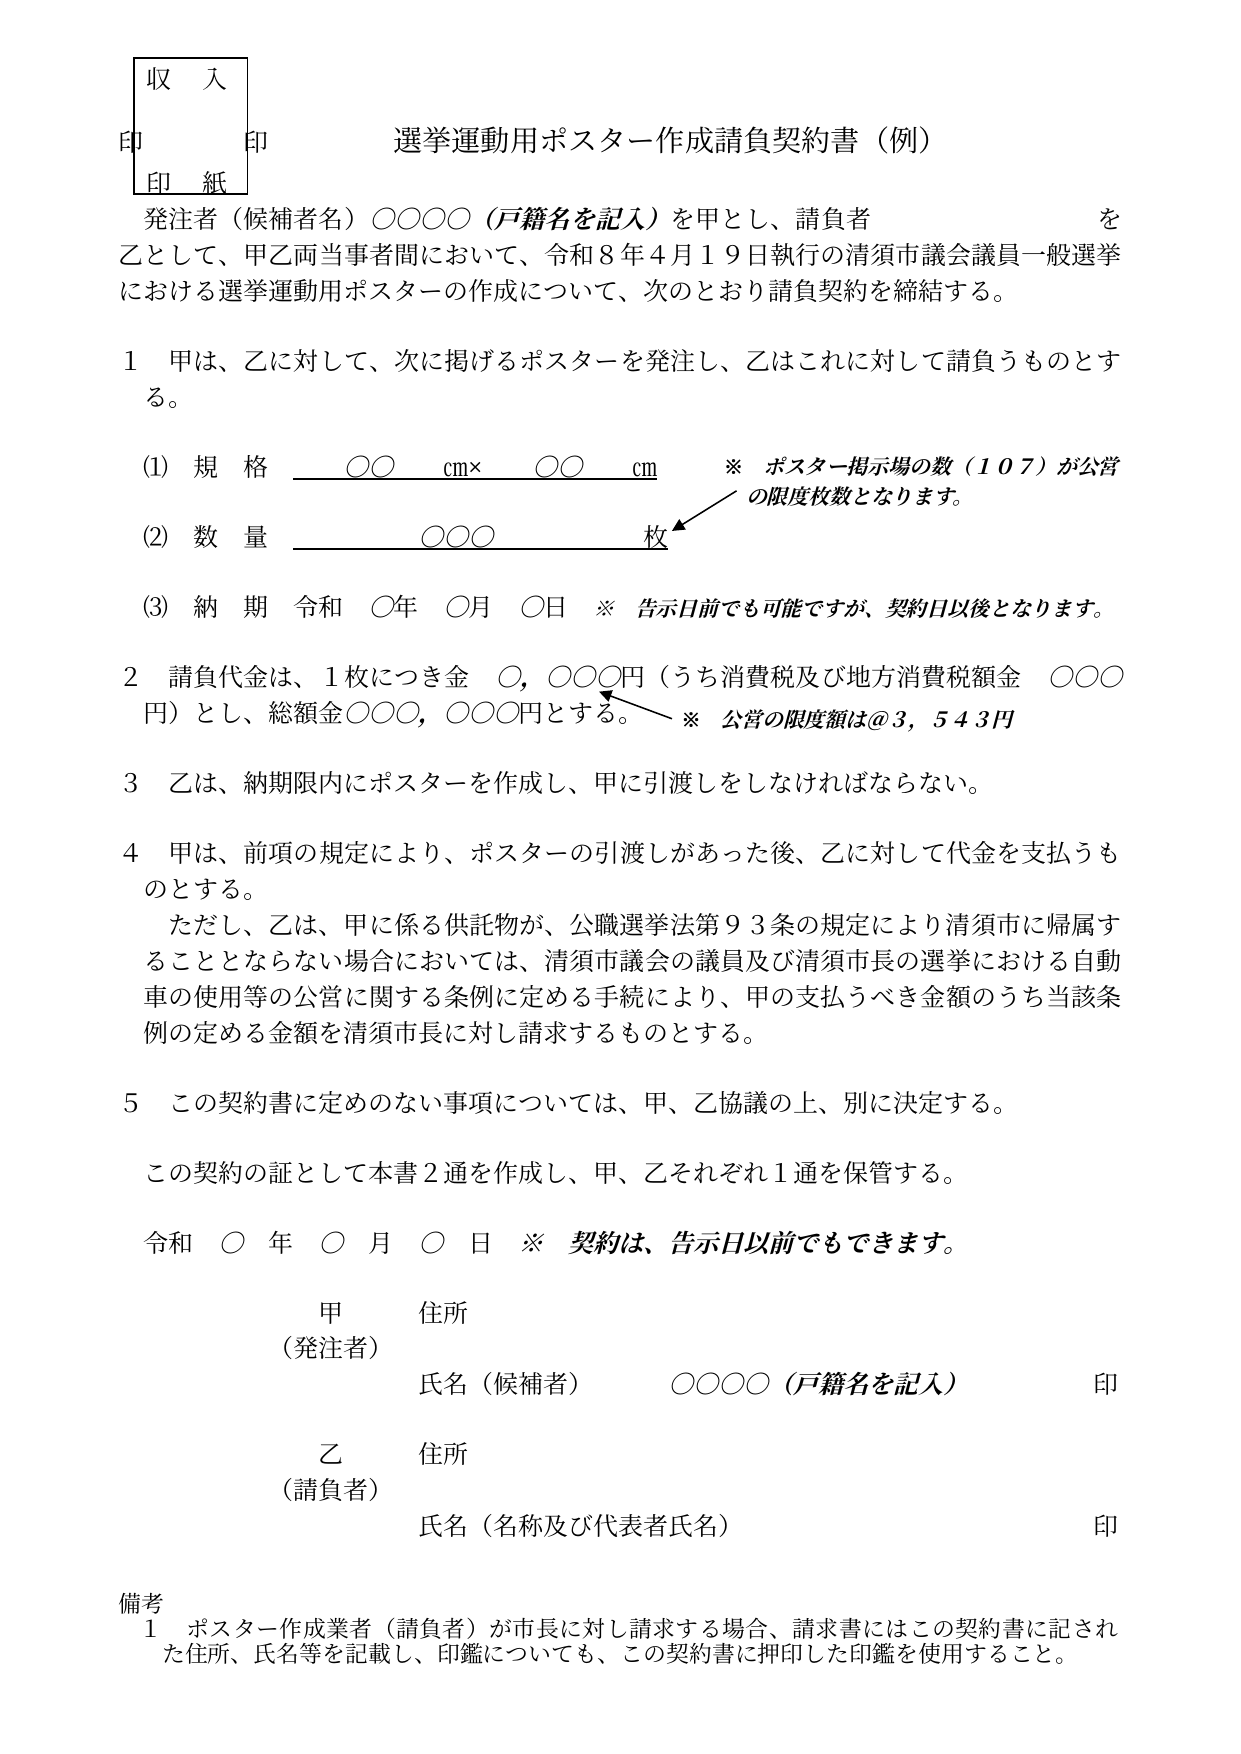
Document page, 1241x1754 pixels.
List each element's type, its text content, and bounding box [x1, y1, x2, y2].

text １ ポスター作成業者（請負者）が市長に対し請求する場合、請求書にはこの契約書に記された住所、氏名等を記載し、印鑑についても、この契約書に押印した印鑑を使用すること。 [93, 1618, 1122, 1668]
text ４ 甲は、前項の規定により、ポスターの引渡しがあった後、乙に対して代金を支払うものとする。 [118, 833, 1122, 905]
text ２ 請負代金は、１枚につき金 ○，○○○円（うち消費税及び地方消費税額金 ○○○円）とし、総額金○○○，○○○円とする。 [118, 658, 1122, 729]
text （発注者） [118, 1329, 1122, 1365]
text ただし、乙は、甲に係る供託物が、公職選挙法第９３条の規定により清須市に帰属することとならない場合においては、清須市議会の議員及び清須市長の選挙における自動車の使用等の公営に関する条例に定める手続により、甲の支払うべき金額のうち当該条例の定める金額を清須市長に対し請求するものとする。 [143, 905, 1122, 1049]
text 氏名（候補者） ○○○○（戸籍名を記入） 印 [93, 1365, 1122, 1401]
text 発注者（候補者名）○○○○（戸籍名を記入）を甲とし、請負者 を乙として、甲乙両当事者間において、令和８年４月１９日執行の清須市議会議員一般選挙における選挙運動用ポスターの作成について、次のとおり請負契約を締結する。 [118, 200, 1122, 307]
text 氏名（名称及び代表者氏名） 印 [93, 1507, 1122, 1543]
text １ 甲は、乙に対して、次に掲げるポスターを発注し、乙はこれに対して請負うものとする。 [118, 342, 1122, 413]
text （請負者） [93, 1471, 1122, 1507]
text 乙 住所 [93, 1435, 1122, 1471]
text この契約の証として本書２通を作成し、甲、乙それぞれ１通を保管する。 [93, 1153, 1122, 1189]
text 令和 ○ 年 ○ 月 ○ 日 ※ 契約は、告示日以前でもできます。 [93, 1223, 1122, 1259]
text ⑵ 数 量 ○○○ 枚 [93, 518, 1122, 553]
text 印 印 選挙運動用ポスター作成請負契約書（例） [118, 118, 1122, 160]
text ３ 乙は、納期限内にポスターを作成し、甲に引渡しをしなければならない。 [118, 763, 1122, 799]
text ⑴ 規 格 ○○ ㎝× ○○ ㎝ [93, 447, 1122, 483]
text 備考 [118, 1593, 1122, 1618]
text ５ この契約書に定めのない事項については、甲、乙協議の上、別に決定する。 [118, 1083, 1122, 1119]
text 甲 住所 [93, 1293, 1122, 1329]
text ⑶ 納 期 令和 ○年 ○月 ○日 ※ 告示日前でも可能ですが、契約日以後となります。 [93, 588, 1122, 623]
